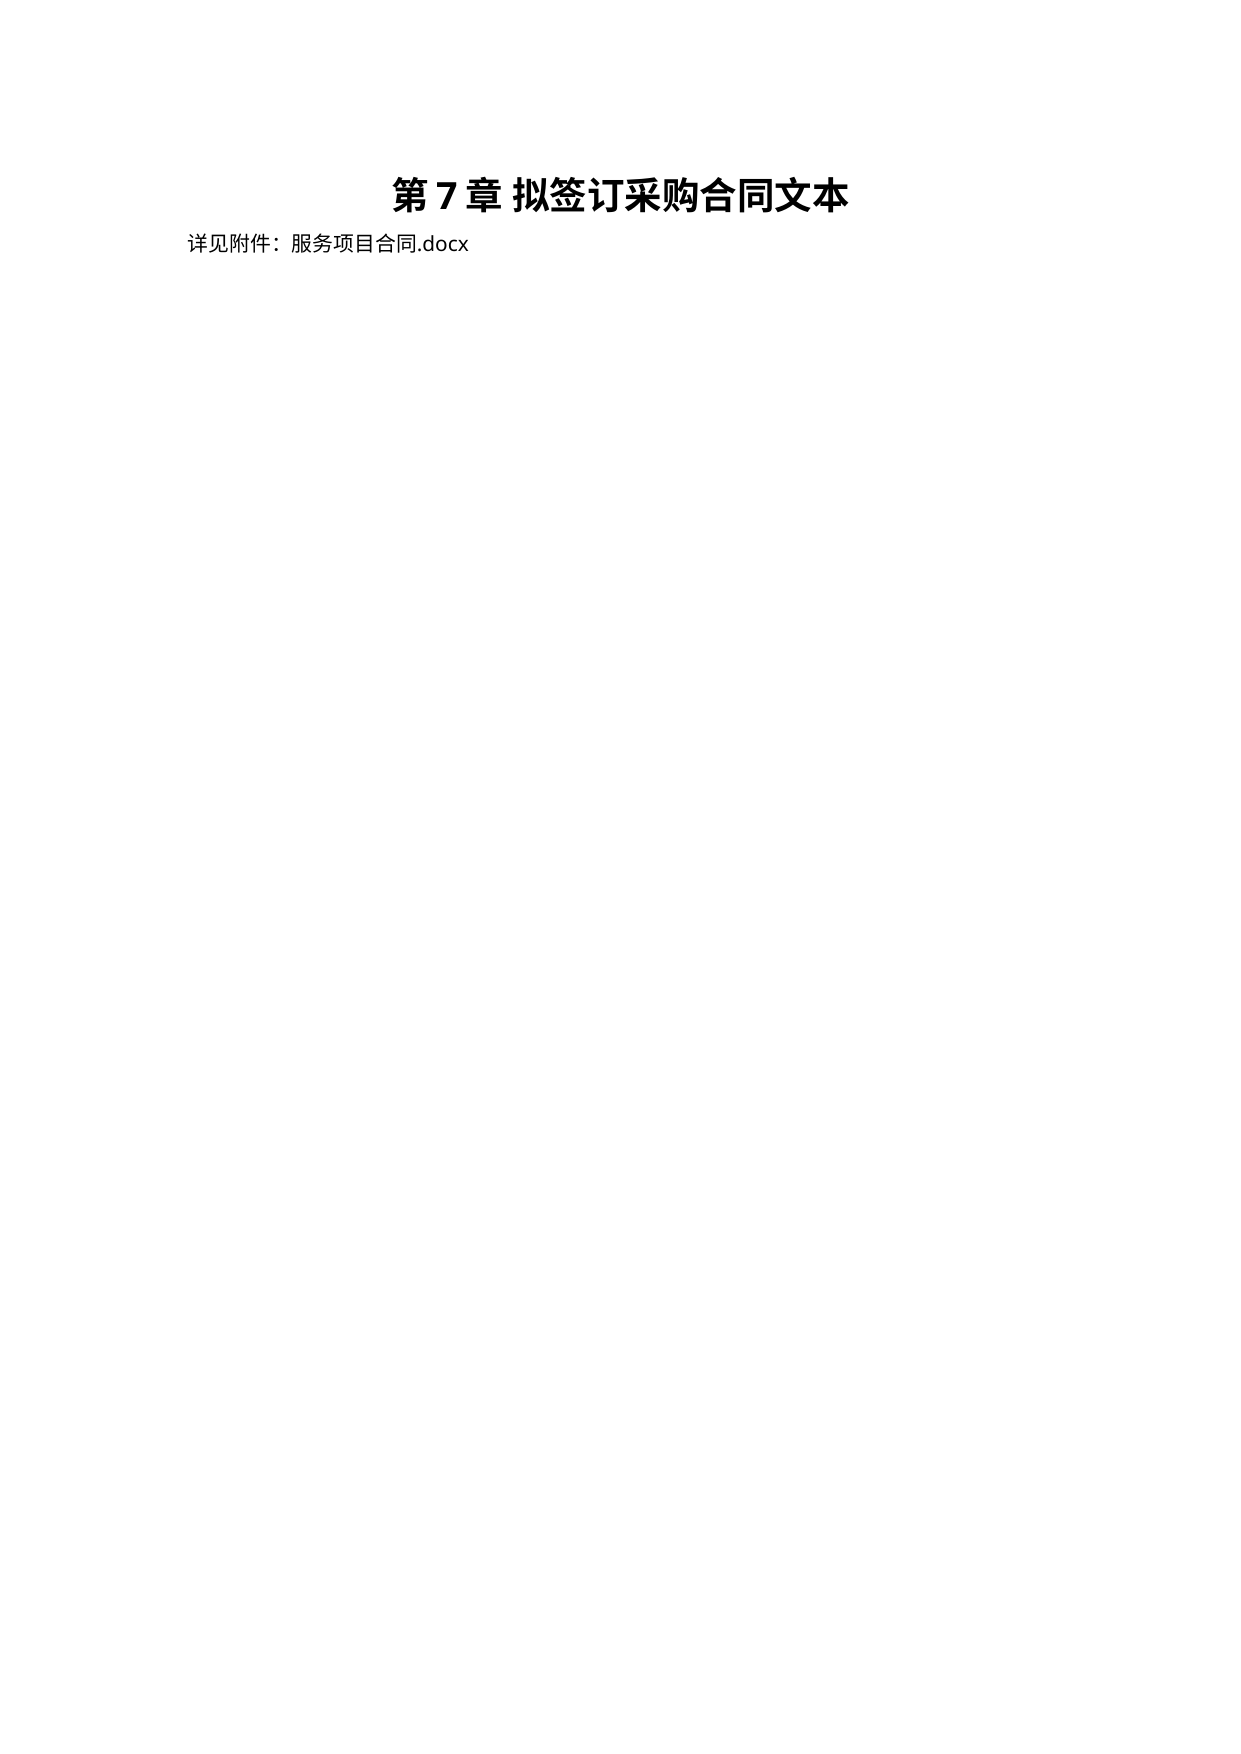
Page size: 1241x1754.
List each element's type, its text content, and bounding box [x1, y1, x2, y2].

text 详见附件：服务项目合同.docx [187, 227, 1053, 259]
text 第7章 拟签订采购合同文本 [187, 162, 1053, 227]
